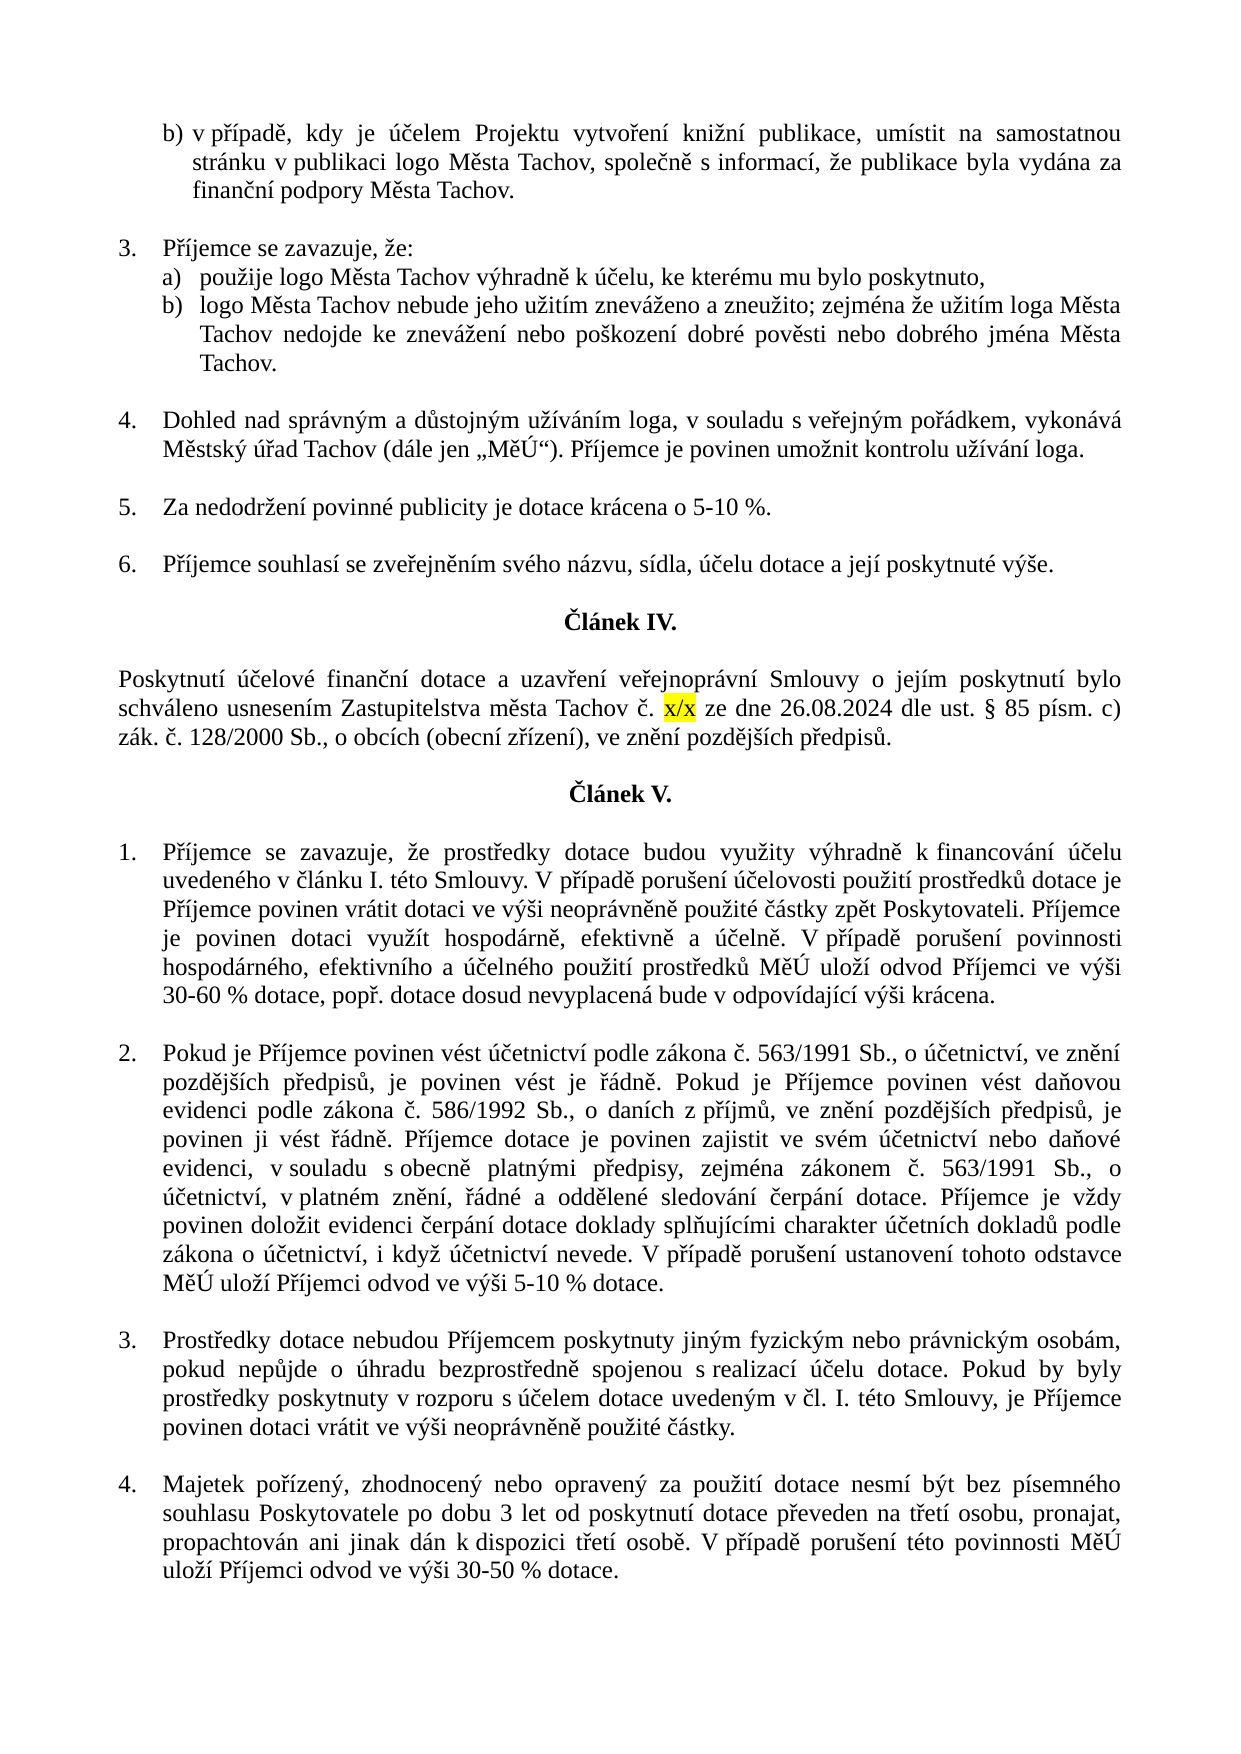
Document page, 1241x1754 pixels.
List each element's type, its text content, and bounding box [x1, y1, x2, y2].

list logo Města Tachov nebude jeho užitím zneváženo a zneužito; zejména že užitím loga Města Tachov nedojde ke znevážení nebo poškození dobré pověsti nebo dobrého jména Města Tachov. [162, 291, 1122, 377]
text Článek IV. [118, 607, 1122, 636]
list použije logo Města Tachov výhradně k účelu, ke kterému mu bylo poskytnuto, [162, 262, 1122, 291]
list Příjemce se zavazuje, že prostředky dotace budou využity výhradně k financování účelu uvedeného v článku I. této Smlouvy. V případě porušení účelovosti použití prostředků dotace je Příjemce povinen vrátit dotaci ve výši neoprávněně použité částky zpět Poskytovateli. Příjemce je povinen dotaci využít hospodárně, efektivně a účelně. V případě porušení povinnosti hospodárného, efektivního a účelného použití prostředků MěÚ uloží odvod Příjemci ve výši 30-60 % dotace, popř. dotace dosud nevyplacená bude v odpovídající výši krácena. [118, 837, 1122, 1009]
list Příjemce souhlasí se zveřejněním svého názvu, sídla, účelu dotace a její poskytnuté výše. [118, 549, 1122, 578]
list Prostředky dotace nebudou Příjemcem poskytnuty jiným fyzickým nebo právnickým osobám, pokud nepůjde o úhradu bezprostředně spojenou s realizací účelu dotace. Pokud by byly prostředky poskytnuty v rozporu s účelem dotace uvedeným v čl. I. této Smlouvy, je Příjemce povinen dotaci vrátit ve výši neoprávněně použité částky. [118, 1326, 1122, 1441]
list Za nedodržení povinné publicity je dotace krácena o 5-10 %. [118, 492, 1122, 521]
list Příjemce se zavazuje, že: [118, 233, 1122, 262]
text Článek V. [118, 779, 1122, 808]
text Poskytnutí účelové finanční dotace a uzavření veřejnoprávní Smlouvy o jejím poskytnutí bylo schváleno usnesením Zastupitelstva města Tachov č. x/x ze dne 26.08.2024 dle ust. § 85 písm. c) zák. č. 128/2000 Sb., o obcích (obecní zřízení), ve znění pozdějších předpisů. [118, 664, 1122, 751]
list Majetek pořízený, zhodnocený nebo opravený za použití dotace nesmí být bez písemného souhlasu Poskytovatele po dobu 3 let od poskytnutí dotace převeden na třetí osobu, pronajat, propachtován ani jinak dán k dispozici třetí osobě. V případě porušení této povinnosti MěÚ uloží Příjemci odvod ve výši 30-50 % dotace. [118, 1469, 1122, 1584]
list Pokud je Příjemce povinen vést účetnictví podle zákona č. 563/1991 Sb., o účetnictví, ve znění pozdějších předpisů, je povinen vést je řádně. Pokud je Příjemce povinen vést daňovou evidenci podle zákona č. 586/1992 Sb., o daních z příjmů, ve znění pozdějších předpisů, je povinen ji vést řádně. Příjemce dotace je povinen zajistit ve svém účetnictví nebo daňové evidenci, v souladu s obecně platnými předpisy, zejména zákonem č. 563/1991 Sb., o účetnictví, v platném znění, řádné a oddělené sledování čerpání dotace. Příjemce je vždy povinen doložit evidenci čerpání dotace doklady splňujícími charakter účetních dokladů podle zákona o účetnictví, i když účetnictví nevede. V případě porušení ustanovení tohoto odstavce MěÚ uloží Příjemci odvod ve výši 5-10 % dotace. [118, 1038, 1122, 1297]
list Dohled nad správným a důstojným užíváním loga, v souladu s veřejným pořádkem, vykonává Městský úřad Tachov (dále jen „MěÚ“). Příjemce je povinen umožnit kontrolu užívání loga. [118, 406, 1122, 463]
list v případě, kdy je účelem Projektu vytvoření knižní publikace, umístit na samostatnou stránku v publikaci logo Města Tachov, společně s informací, že publikace byla vydána za finanční podpory Města Tachov. [162, 118, 1122, 204]
